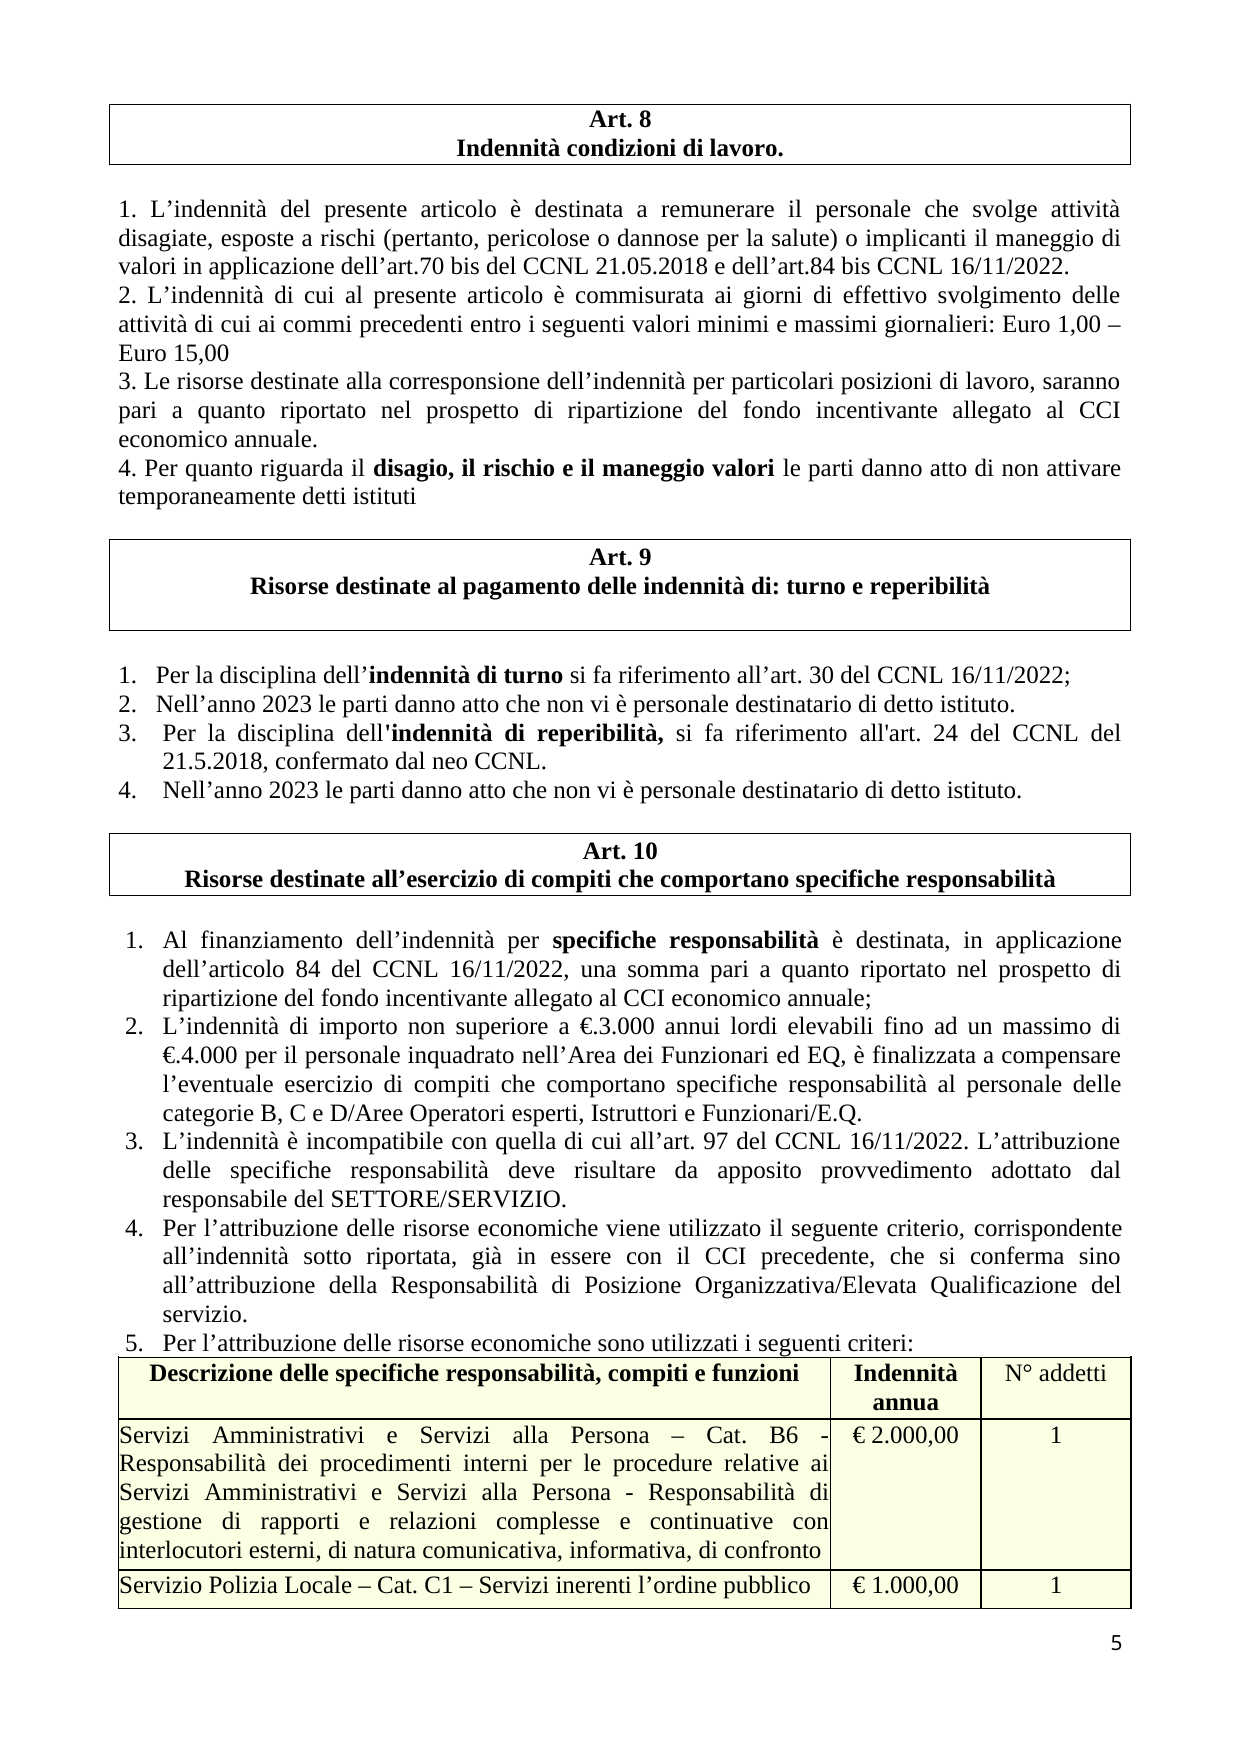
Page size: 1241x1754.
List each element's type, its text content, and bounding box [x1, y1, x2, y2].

table_header Descrizione delle specifiche responsabilità, compiti e funzioni [119, 1358, 830, 1418]
title Art. 10 [110, 834, 1130, 861]
list Per la disciplina dell’indennità di turno si fa riferimento all’art. 30 del CCNL 16/11/2022; [118, 660, 1122, 689]
list Nell’anno 2023 le parti danno atto che non vi è personale destinatario di detto istituto. [118, 775, 1122, 804]
table_cell € 2.000,00 [831, 1420, 980, 1569]
text 2. L’indennità di cui al presente articolo è commisurata ai giorni di effettivo svolgimento delle attività di cui ai commi precedenti entro i seguenti valori minimi e massimi giornalieri: Euro 1,00 – Euro 15,00 [118, 280, 1122, 366]
text 4. Per quanto riguarda il disagio, il rischio e il maneggio valori le parti danno atto di non attivare temporaneamente detti istituti [118, 453, 1122, 510]
list L’indennità di importo non superiore a €.3.000 annui lordi elevabili fino ad un massimo di €.4.000 per il personale inquadrato nell’Area dei Funzionari ed EQ, è finalizzata a compensare l’eventuale esercizio di compiti che comportano specifiche responsabilità al personale delle categorie B, C e D/Aree Operatori esperti, Istruttori e Funzionari/E.Q. [125, 1011, 1122, 1126]
title Art. 8 [110, 105, 1130, 132]
list Per la disciplina dell'indennità di reperibilità, si fa riferimento all'art. 24 del CCNL del 21.5.2018, confermato dal neo CCNL. [118, 718, 1122, 775]
text 3. Le risorse destinate alla corresponsione dell’indennità per particolari posizioni di lavoro, saranno pari a quanto riportato nel prospetto di ripartizione del fondo incentivante allegato al CCI economico annuale. [118, 366, 1122, 453]
table_cell € 1.000,00 [831, 1571, 980, 1608]
title Risorse destinate al pagamento delle indennità di: turno e reperibilità [118, 571, 1122, 599]
table_cell Servizi Amministrativi e Servizi alla Persona – Cat. B6 - Responsabilità dei procedimenti interni per le procedure relative ai Servizi Amministrativi e Servizi alla Persona - Responsabilità di gestione di rapporti e relazioni complesse e continuative con interlocutori esterni, di natura comunicativa, informativa, di confronto [119, 1420, 830, 1569]
list Per l’attribuzione delle risorse economiche sono utilizzati i seguenti criteri: [125, 1328, 1122, 1356]
text 1. L’indennità del presente articolo è destinata a remunerare il personale che svolge attività disagiate, esposte a rischi (pertanto, pericolose o dannose per la salute) o implicanti il maneggio di valori in applicazione dell’art.70 bis del CCNL 21.05.2018 e dell’art.84 bis CCNL 16/11/2022. [118, 194, 1122, 280]
title Risorse destinate all’esercizio di compiti che comportano specifiche responsabilità [110, 861, 1130, 895]
title Indennità condizioni di lavoro. [110, 132, 1130, 164]
table_cell 1 [982, 1571, 1130, 1608]
title Art. 9 [110, 540, 1130, 571]
table_header N° addetti [982, 1358, 1130, 1418]
list L’indennità è incompatibile con quella di cui all’art. 97 del CCNL 16/11/2022. L’attribuzione delle specifiche responsabilità deve risultare da apposito provvedimento adottato dal responsabile del SETTORE/SERVIZIO. [125, 1126, 1122, 1213]
table_header Indennità annua [831, 1358, 980, 1418]
list Al finanziamento dell’indennità per specifiche responsabilità è destinata, in applicazione dell’articolo 84 del CCNL 16/11/2022, una somma pari a quanto riportato nel prospetto di ripartizione del fondo incentivante allegato al CCI economico annuale; [125, 925, 1122, 1011]
list Per l’attribuzione delle risorse economiche viene utilizzato il seguente criterio, corrispondente all’indennità sotto riportata, già in essere con il CCI precedente, che si conferma sino all’attribuzione della Responsabilità di Posizione Organizzativa/Elevata Qualificazione del servizio. [125, 1213, 1122, 1328]
table_cell Servizio Polizia Locale – Cat. C1 – Servizi inerenti l’ordine pubblico [119, 1571, 830, 1608]
list Nell’anno 2023 le parti danno atto che non vi è personale destinatario di detto istituto. [118, 689, 1122, 718]
table_cell 1 [982, 1420, 1130, 1569]
